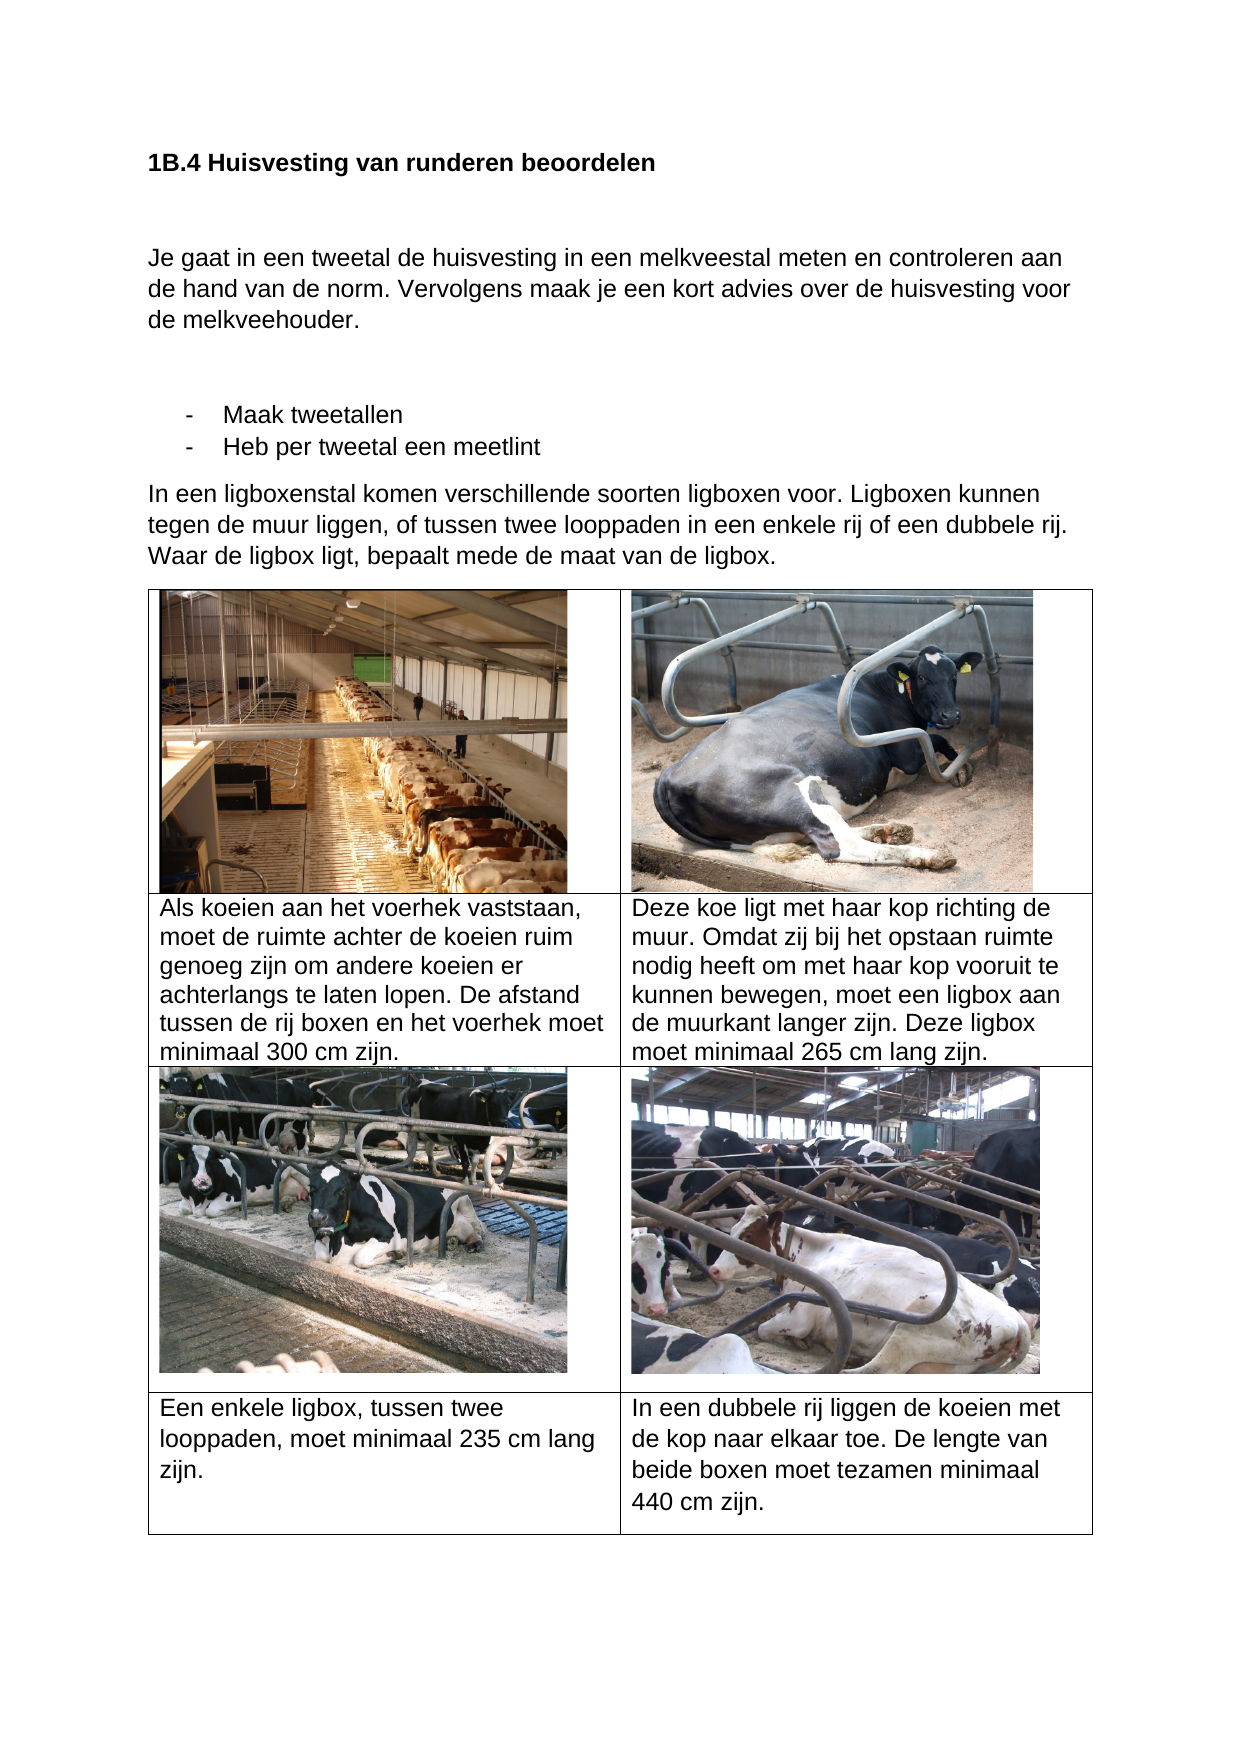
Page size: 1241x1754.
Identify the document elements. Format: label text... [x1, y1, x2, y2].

text In een ligboxenstal komen verschillende soorten ligboxen voor. Ligboxen kunnen tegen de muur liggen, of tussen twee looppaden in een enkele rij of een dubbele rij. Waar de ligbox ligt, bepaalt mede de maat van de ligbox. [148, 479, 1093, 570]
table_header [568, 590, 620, 892]
table_cell In een dubbele rij liggen de koeien met de kop naar elkaar toe. De lengte van beide boxen moet tezamen minimaal 440 cm zijn. [621, 1393, 1092, 1534]
picture [159, 590, 568, 893]
table_cell [149, 1067, 620, 1392]
table_cell [621, 1067, 1092, 1392]
list Heb per tweetal een meetlint [185, 432, 1093, 460]
picture [159, 1067, 568, 1373]
picture [631, 590, 1034, 892]
picture [631, 1067, 1040, 1374]
list Maak tweetallen [185, 401, 1093, 429]
table_header [621, 590, 631, 892]
table_cell Deze koe ligt met haar kop richting de muur. Omdat zij bij het opstaan ruimte nodig heeft om met haar kop vooruit te kunnen bewegen, moet een ligbox aan de muurkant langer zijn. Deze ligbox moet minimaal 265 cm lang zijn. [621, 894, 1092, 1066]
table_header [1034, 590, 1092, 892]
table_header [149, 590, 159, 892]
table_cell Een enkele ligbox, tussen twee looppaden, moet minimaal 235 cm lang zijn. [149, 1393, 620, 1534]
text Je gaat in een tweetal de huisvesting in een melkveestal meten en controleren aan de hand van de norm. Vervolgens maak je een kort advies over de huisvesting voor de melkveehouder. [148, 243, 1093, 334]
table_cell Als koeien aan het voerhek vaststaan, moet de ruimte achter de koeien ruim genoeg zijn om andere koeien er achterlangs te laten lopen. De afstand tussen de rij boxen en het voerhek moet minimaal 300 cm zijn. [149, 894, 620, 1066]
text 1B.4 Huisvesting van runderen beoordelen [148, 148, 1093, 176]
